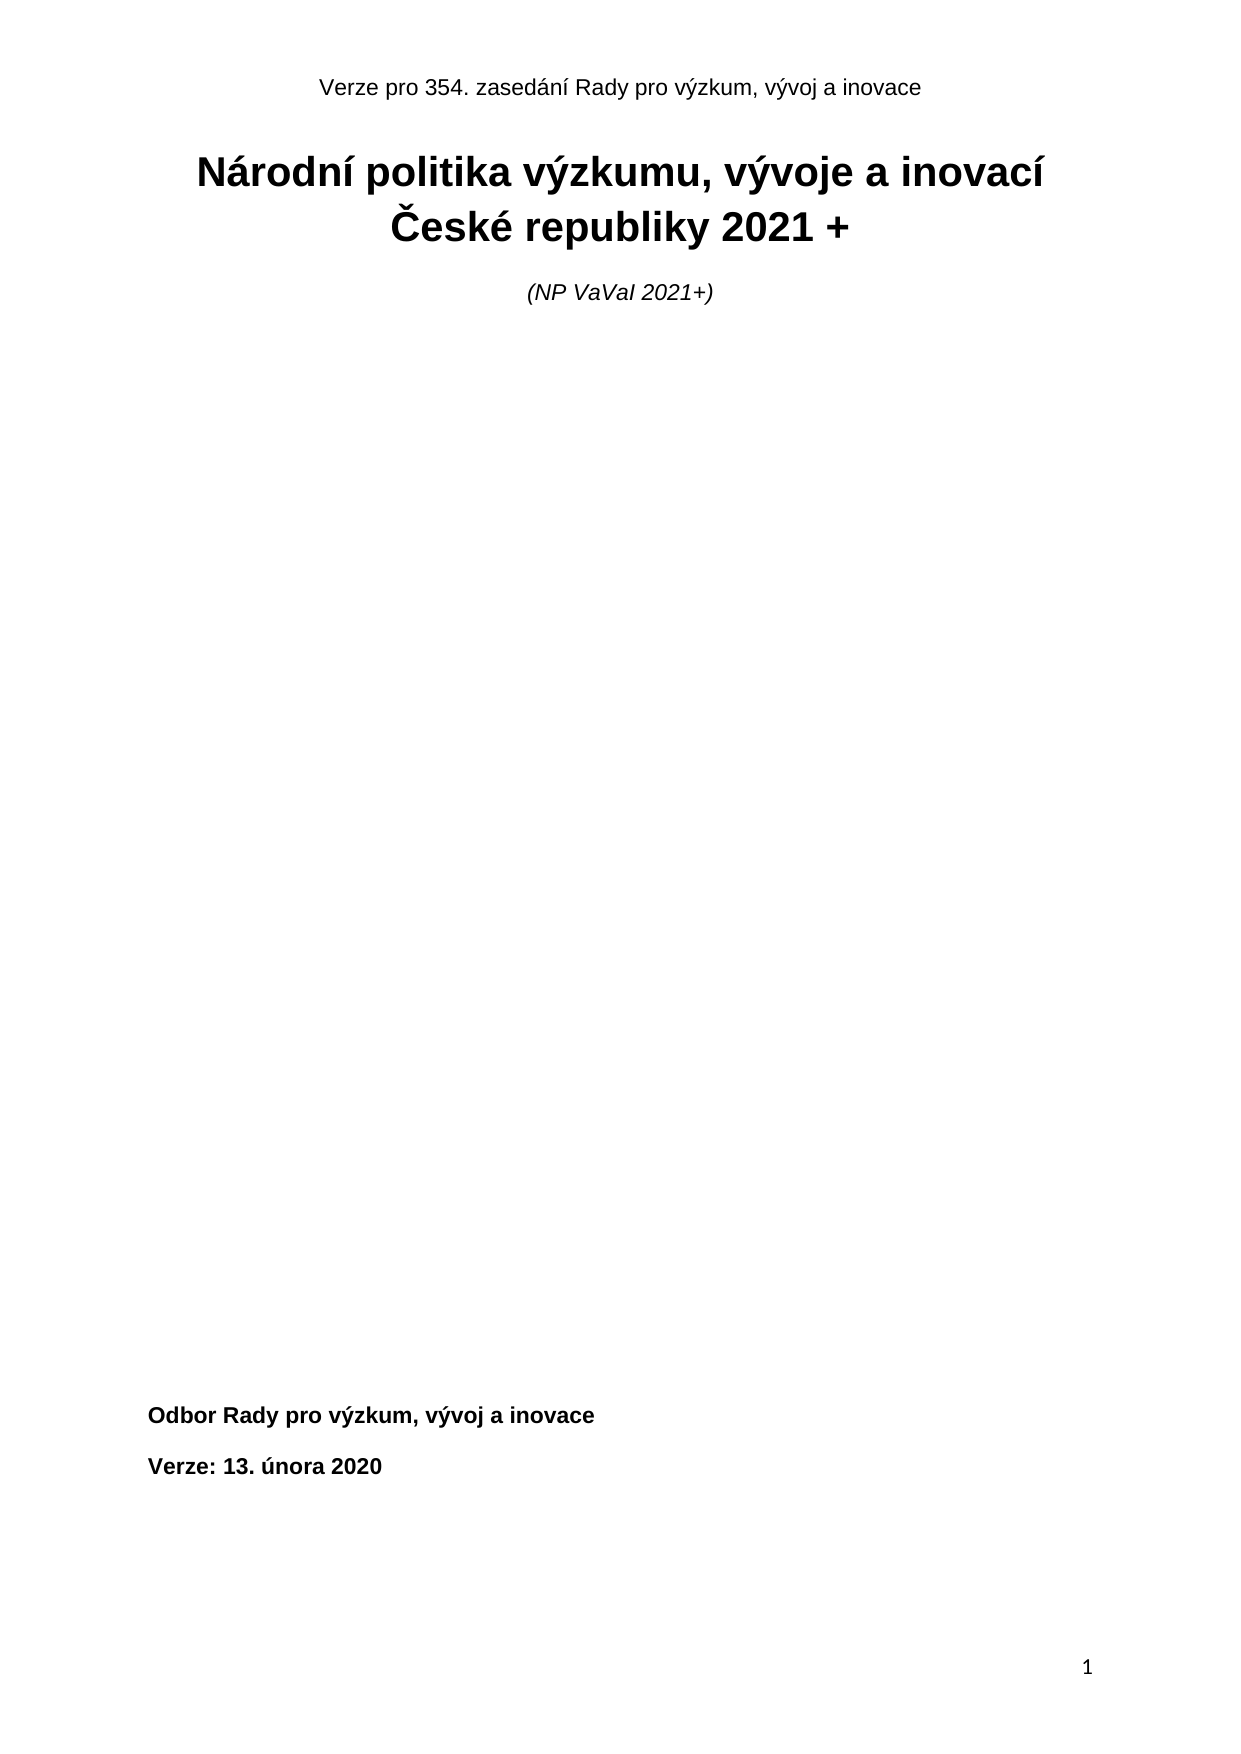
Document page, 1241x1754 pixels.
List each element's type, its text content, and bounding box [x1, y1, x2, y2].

text (NP VaVaI 2021+) [148, 279, 1093, 305]
text Odbor Rady pro výzkum, vývoj a inovace [148, 1402, 1093, 1428]
text Národní politika výzkumu, vývoje a inovací České republiky 2021 + [148, 148, 1093, 251]
text Verze: 13. února 2020 [148, 1453, 1093, 1479]
